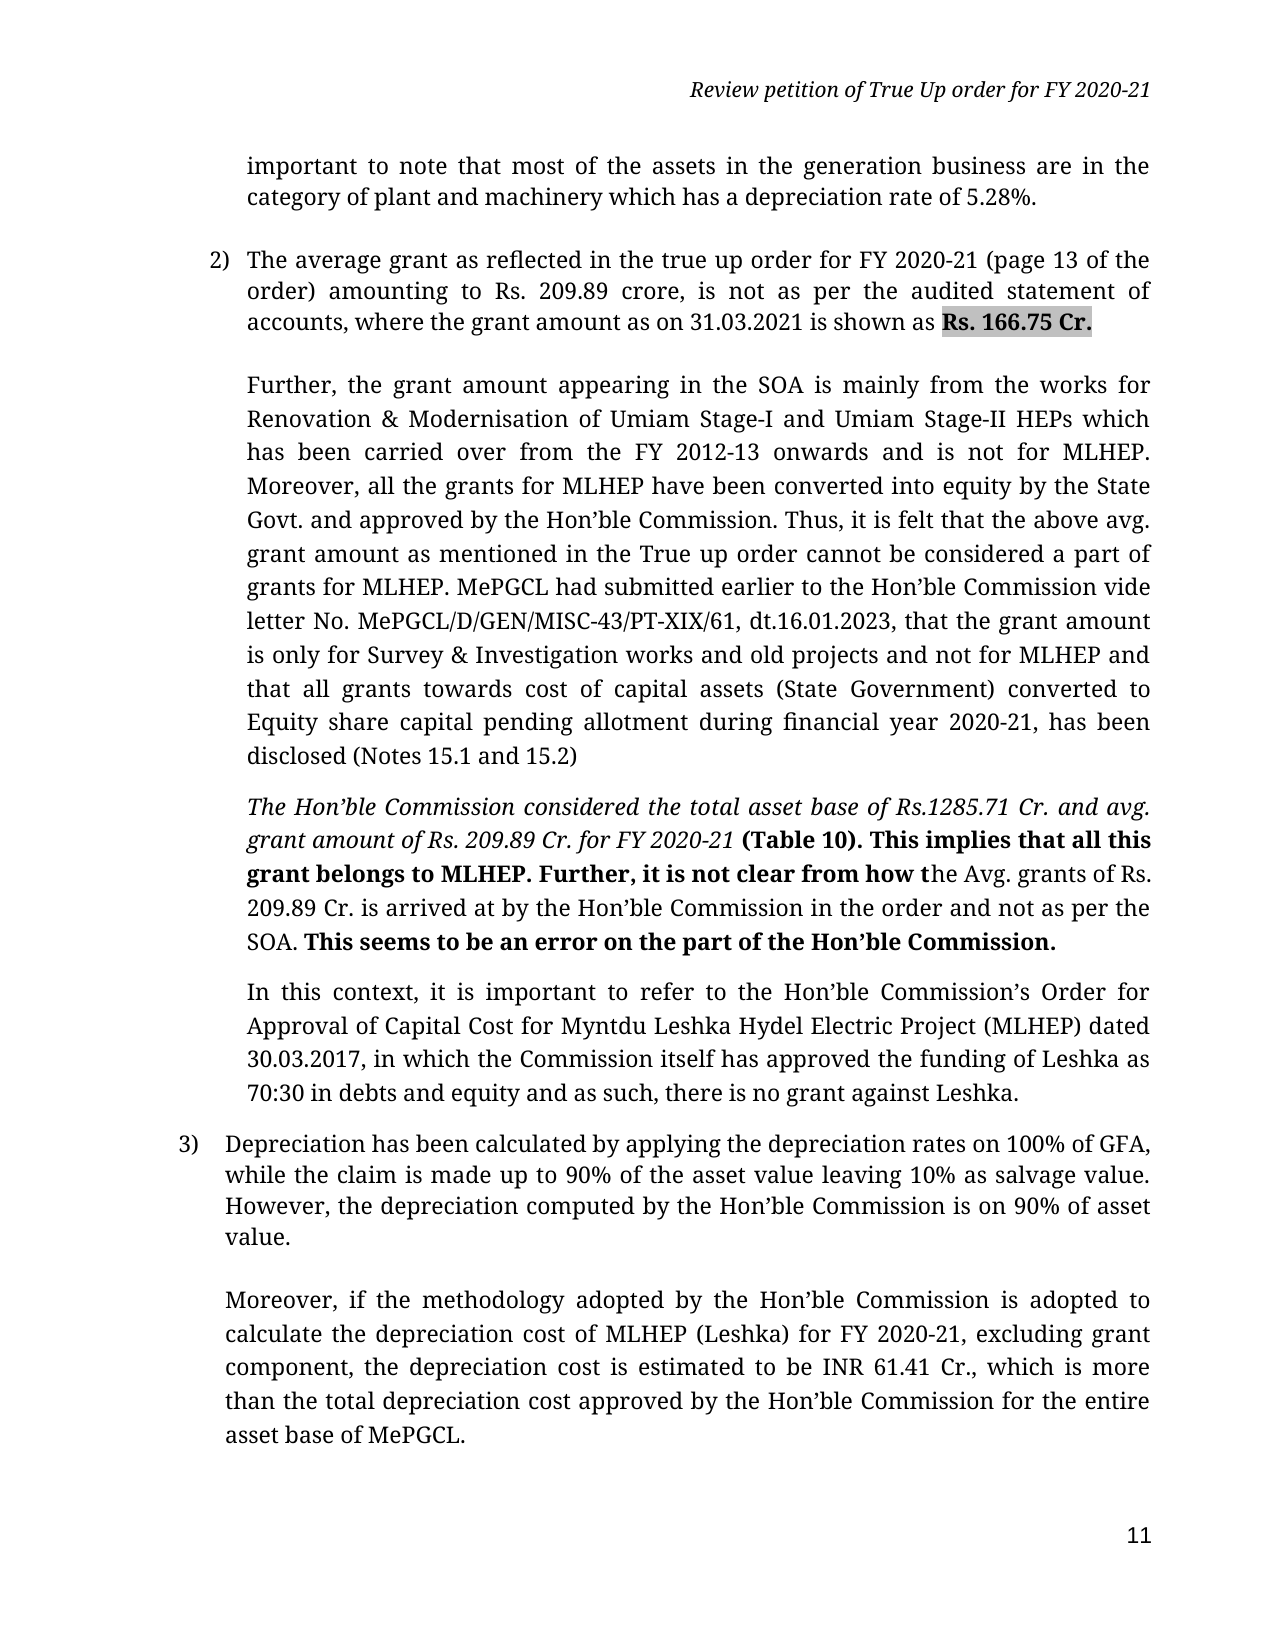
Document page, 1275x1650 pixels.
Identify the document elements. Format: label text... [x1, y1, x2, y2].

list The average grant as reflected in the true up order for FY 2020-21 (page 13 of the order) amounting to Rs. 209.89 crore, is not as per the audited statement of accounts, where the grant amount as on 31.03.2021 is shown as Rs. 166.75 Cr. [209, 244, 1152, 337]
text Further, the grant amount appearing in the SOA is mainly from the works for Renovation & Modernisation of Umiam Stage-I and Umiam Stage-II HEPs which has been carried over from the FY 2012-13 onwards and is not for MLHEP. Moreover, all the grants for MLHEP have been converted into equity by the State Govt. and approved by the Hon’ble Commission. Thus, it is felt that the above avg. grant amount as mentioned in the True up order cannot be considered a part of grants for MLHEP. MePGCL had submitted earlier to the Hon’ble Commission vide letter No. MePGCL/D/GEN/MISC-43/PT-XIX/61, dt.16.01.2023, that the grant amount is only for Survey & Investigation works and old projects and not for MLHEP and that all grants towards cost of capital assets (State Government) converted to Equity share capital pending allotment during financial year 2020-21, has been disclosed (Notes 15.1 and 15.2) [247, 369, 1152, 771]
text The Hon’ble Commission considered the total asset base of Rs.1285.71 Cr. and avg. grant amount of Rs. 209.89 Cr. for FY 2020-21 (Table 10). This implies that all this grant belongs to MLHEP. Further, it is not clear from how the Avg. grants of Rs. 209.89 Cr. is arrived at by the Hon’ble Commission in the order and not as per the SOA. This seems to be an error on the part of the Hon’ble Commission. [247, 790, 1152, 957]
text Moreover, if the methodology adopted by the Hon’ble Commission is adopted to calculate the depreciation cost of MLHEP (Leshka) for FY 2020-21, excluding grant component, the depreciation cost is estimated to be INR 61.41 Cr., which is more than the total depreciation cost approved by the Hon’ble Commission for the entire asset base of MePGCL. [225, 1284, 1152, 1450]
list Depreciation has been calculated by applying the depreciation rates on 100% of GFA, while the claim is made up to 90% of the asset value leaving 10% as salvage value. However, the depreciation computed by the Hon’ble Commission is on 90% of asset value. [178, 1127, 1152, 1252]
text In this context, it is important to refer to the Hon’ble Commission’s Order for Approval of Capital Cost for Myntdu Leshka Hydel Electric Project (MLHEP) dated 30.03.2017, in which the Commission itself has approved the funding of Leshka as 70:30 in debts and equity and as such, there is no grant against Leshka. [247, 976, 1152, 1108]
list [209, 150, 1152, 212]
